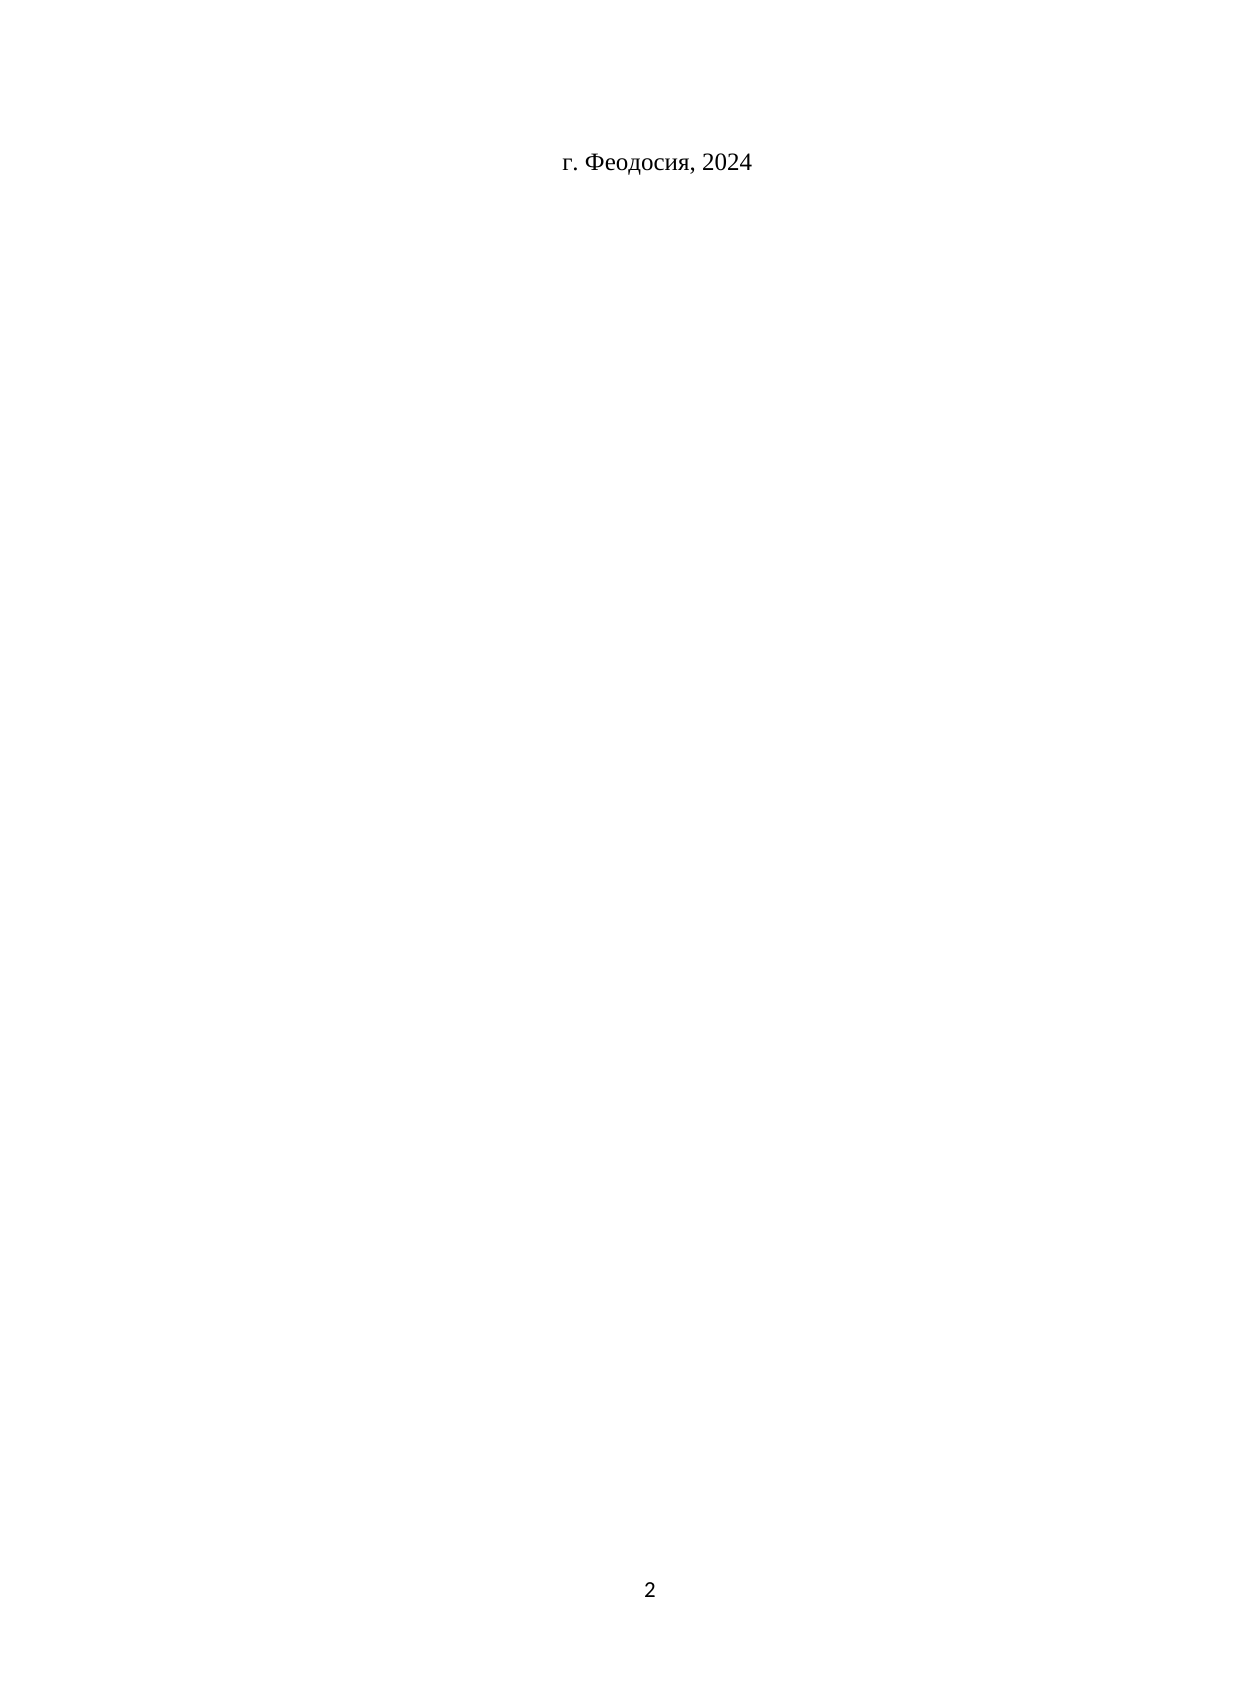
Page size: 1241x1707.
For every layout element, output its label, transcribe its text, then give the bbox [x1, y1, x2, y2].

text г. Феодосия, 2024 [118, 147, 1196, 176]
